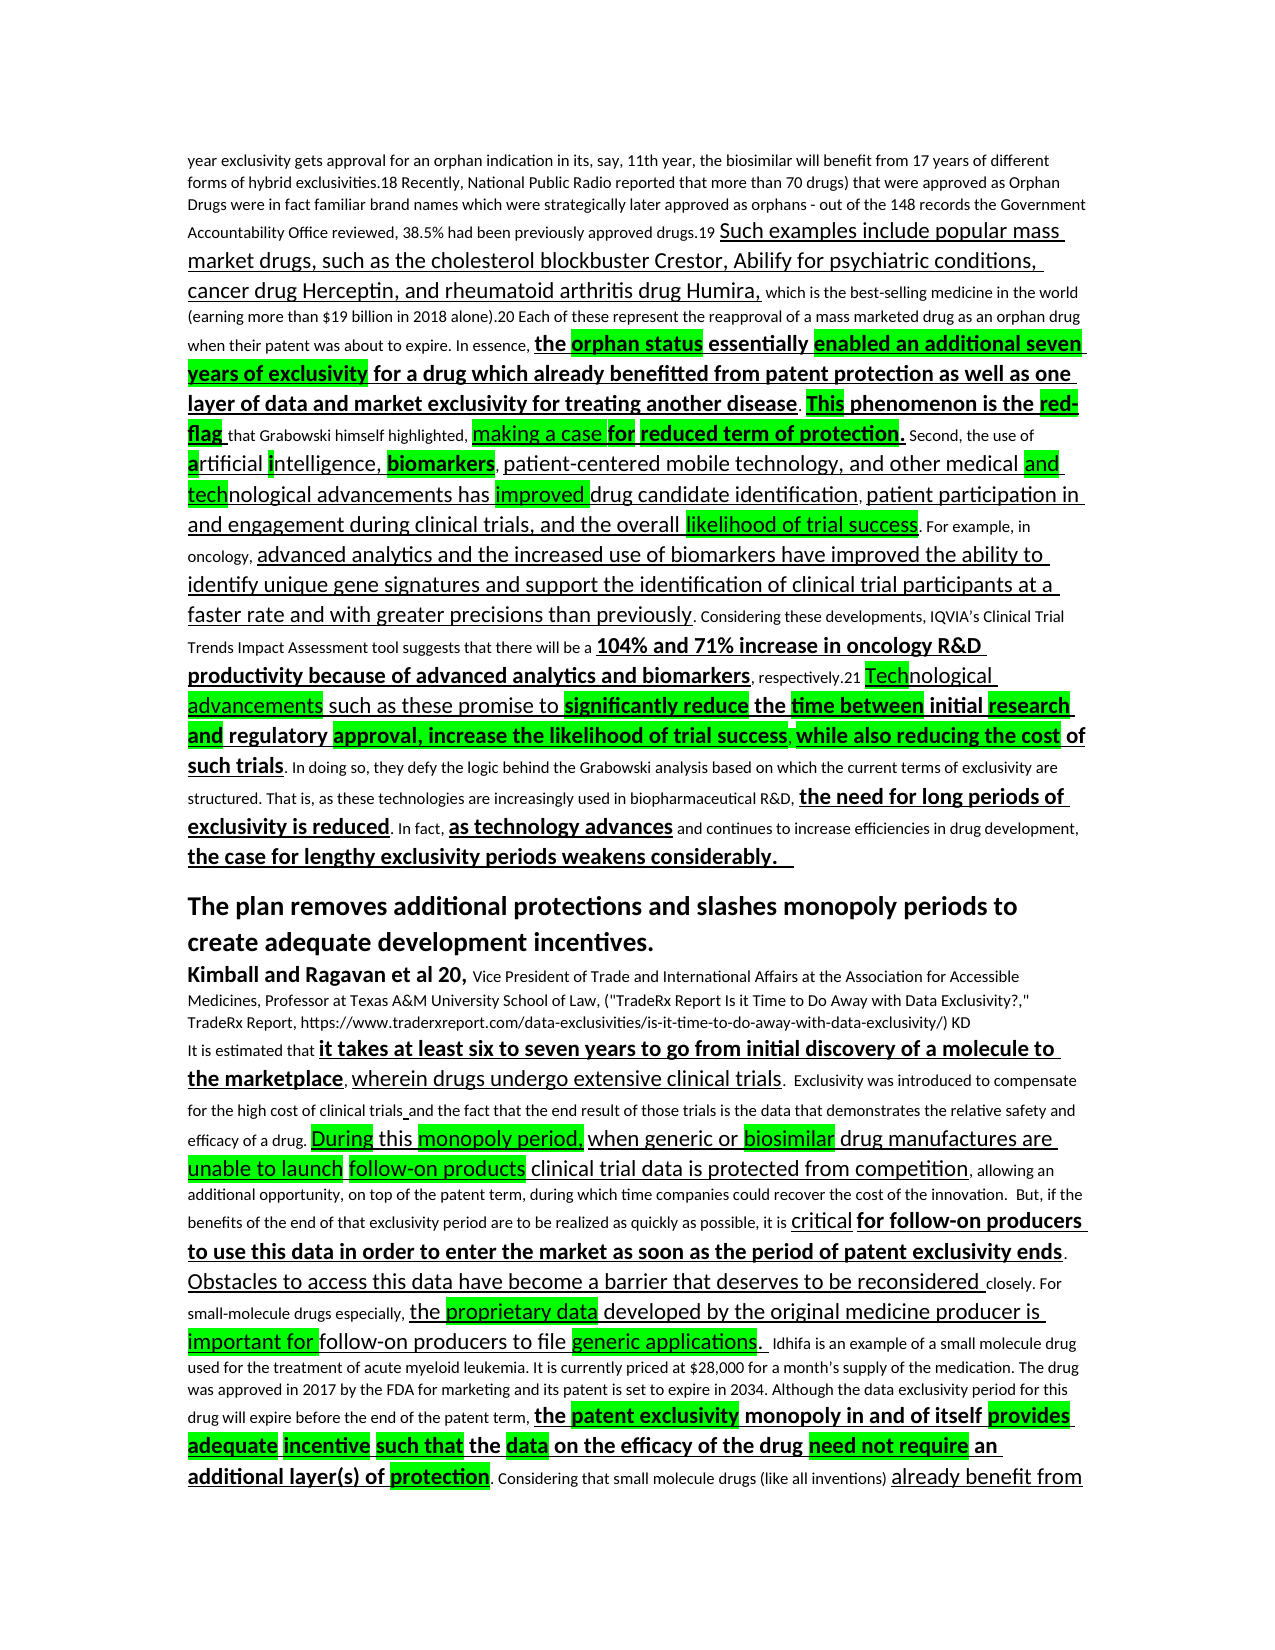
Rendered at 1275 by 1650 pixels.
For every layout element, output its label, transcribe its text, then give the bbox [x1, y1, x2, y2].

text Kimball and Ragavan et al 20, Vice President of Trade and International Affairs at the Association for Accessible Medicines, Professor at Texas A&M University School of Law, ("TradeRx Report Is it Time to Do Away with Data Exclusivity?," TradeRx Report, https://www.traderxreport.com/data-exclusivities/is-it-time-to-do-away-with-data-exclusivity/) KD [187, 960, 1087, 1032]
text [187, 150, 1087, 870]
subtitle The plan removes additional protections and slashes monopoly periods to create adequate development incentives. [187, 889, 1087, 958]
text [187, 1034, 1087, 1490]
